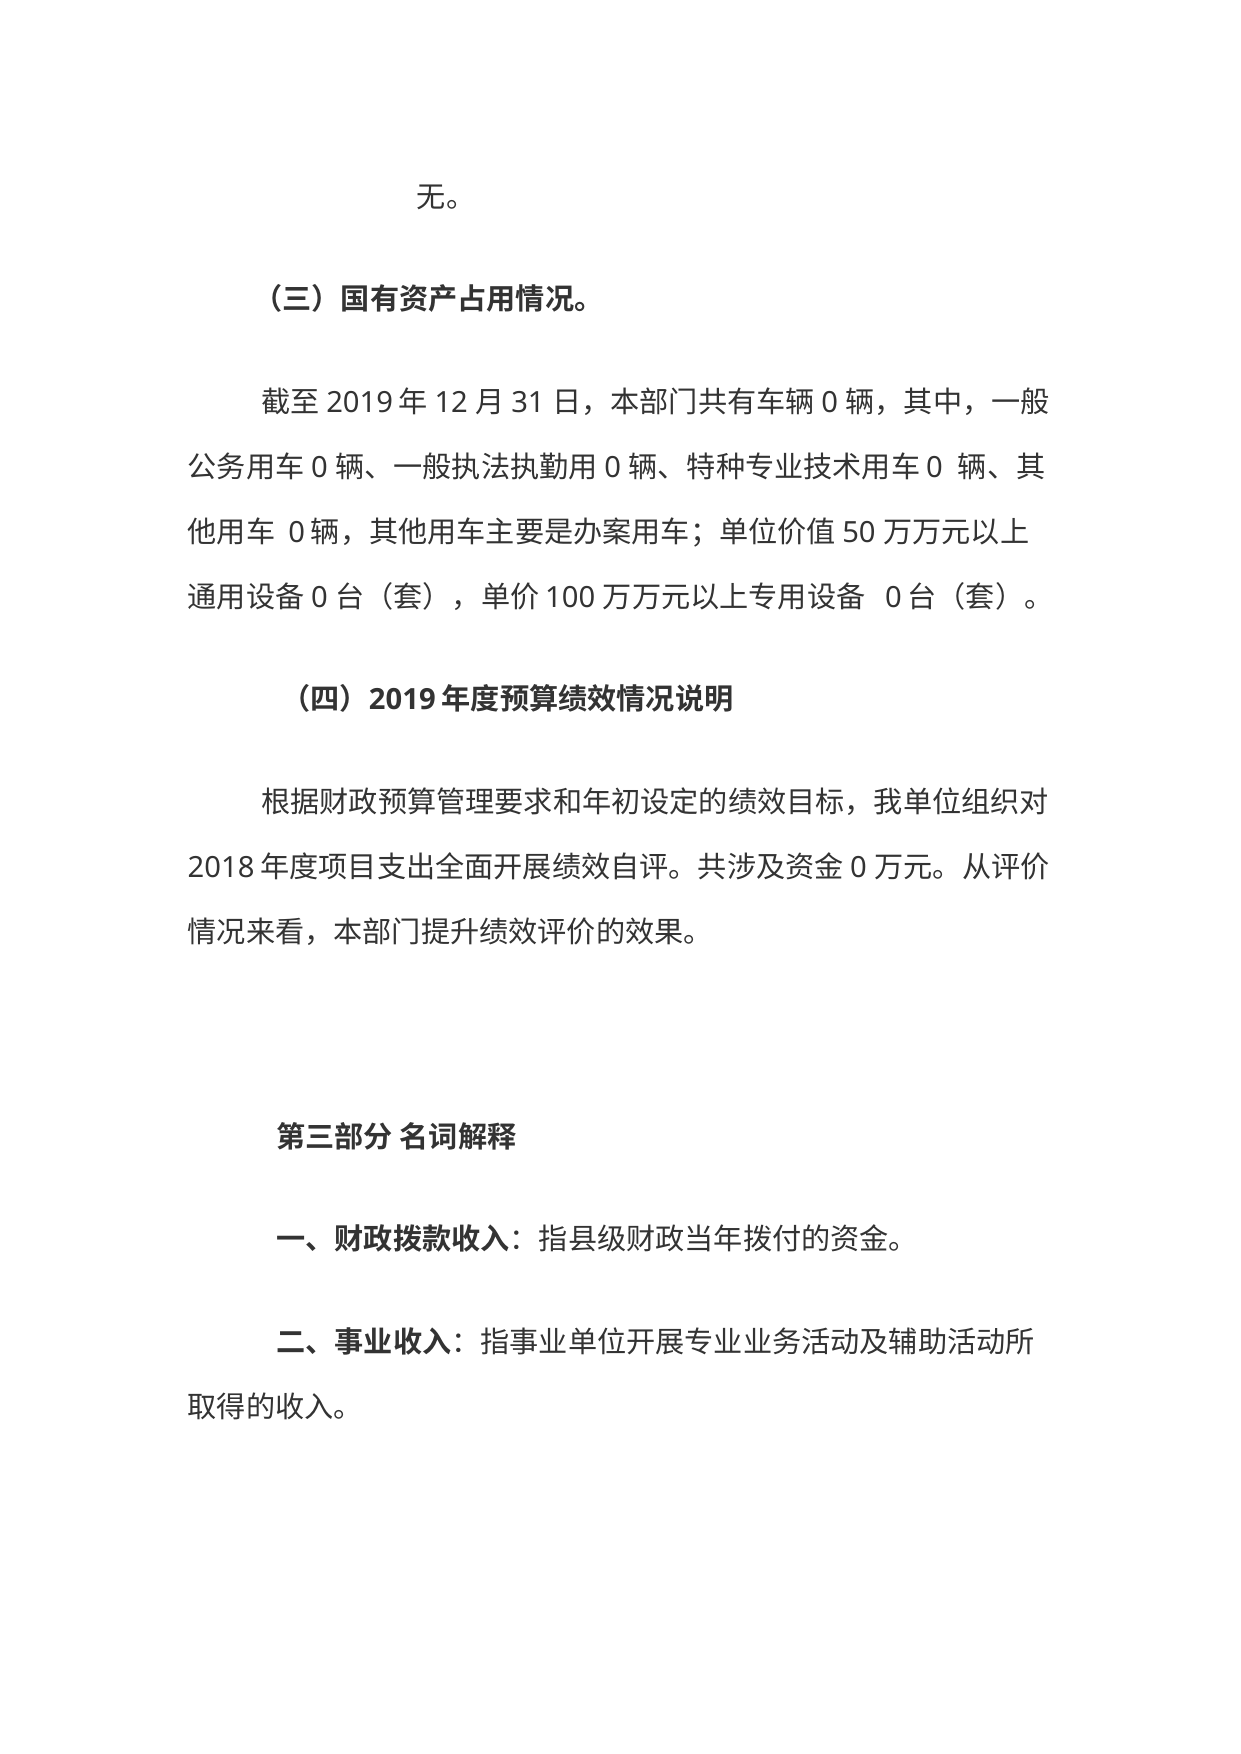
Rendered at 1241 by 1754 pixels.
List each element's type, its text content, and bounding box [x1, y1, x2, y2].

text 一、财政拨款收入：指县级财政当年拨付的资金。 [187, 1204, 1053, 1269]
text 截至 2019年 12 月 31 日，本部门共有车辆 0 辆，其中，一般公务用车 0 辆、一般执法执勤用 0 辆、特种专业技术用车0 辆、其他用车 0辆，其他用车主要是办案用车；单位价值 50 万万元以上通用设备 0 台（套），单价100 万万元以上专用设备 0台（套）。 [187, 367, 1053, 627]
text 根据财政预算管理要求和年初设定的绩效目标，我单位组织对 2018年度项目支出全面开展绩效自评。共涉及资金 0 万元。从评价情况来看，本部门提升绩效评价的效果。 [187, 767, 1053, 962]
text （四）2019年度预算绩效情况说明 [281, 664, 1053, 729]
text 二、事业收入：指事业单位开展专业业务活动及辅助活动所取得的收入。 [187, 1307, 1053, 1437]
text 无。 [187, 162, 1053, 227]
text 第三部分 名词解释 [187, 1102, 1053, 1167]
text （三）国有资产占用情况。 [187, 264, 1053, 329]
